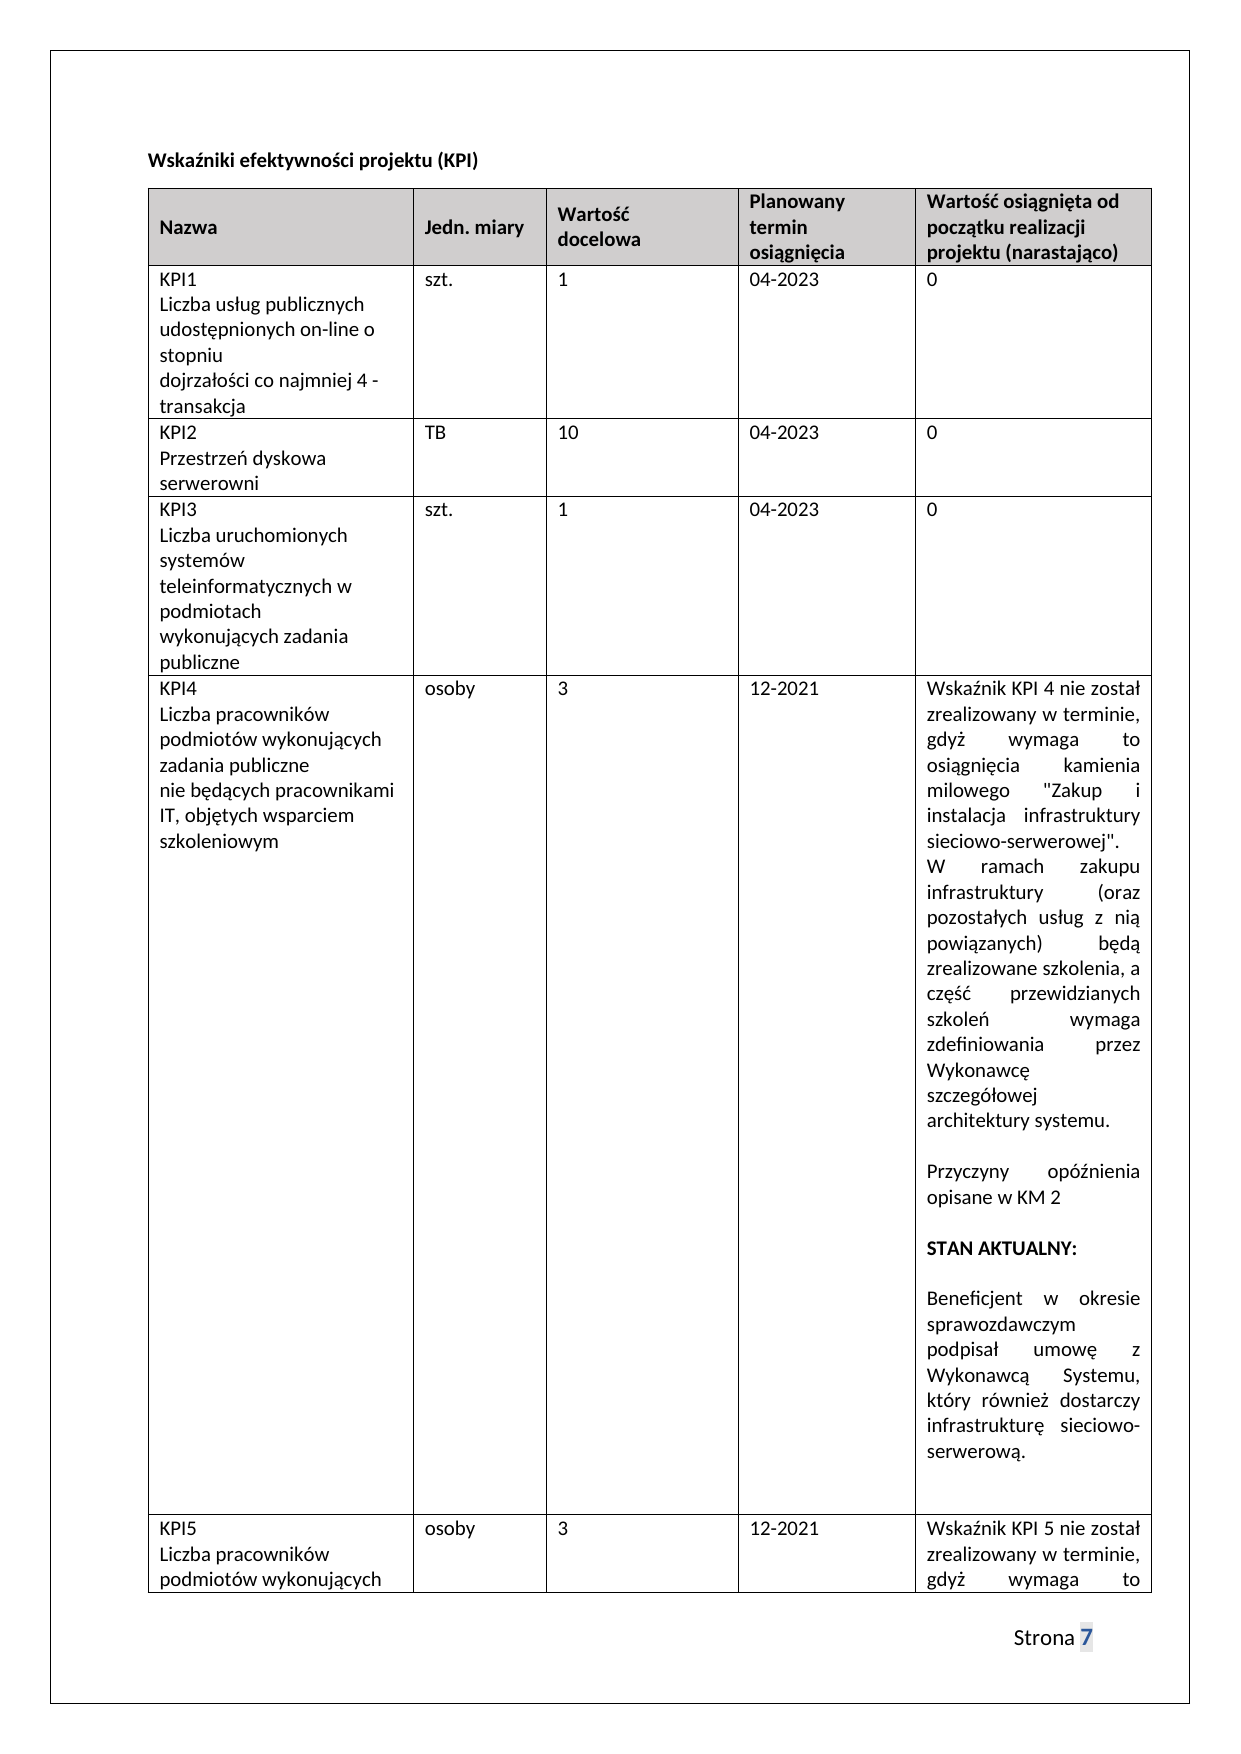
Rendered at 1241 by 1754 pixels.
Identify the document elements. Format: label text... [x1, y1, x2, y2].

table_cell szt. [414, 266, 546, 418]
table_header Jedn. miary [414, 189, 546, 265]
text Wskaźniki efektywności projektu (KPI) [148, 147, 1093, 173]
table_cell Wskaźnik KPI 4 nie został zrealizowany w terminie, gdyż wymaga to osiągnięcia kamienia milowego "Zakup i instalacja infrastruktury sieciowo-serwerowej". W ramach zakupu infrastruktury (oraz pozostałych usług z nią powiązanych) będą zrealizowane szkolenia, a część przewidzianych szkoleń wymaga zdefiniowania przez Wykonawcę szczegółowej architektury systemu. Przyczyny opóźnienia opisane w KM 2 STAN AKTUALNY: Beneficjent w okresie sprawozdawczym podpisał umowę z Wykonawcą Systemu, który również dostarczy infrastrukturę sieciowo-serwerową. [916, 676, 1151, 1514]
table_cell osoby [414, 676, 546, 1514]
table_header Wartość osiągnięta od początku realizacji projektu (narastająco) [916, 189, 1151, 265]
table_cell szt. [414, 497, 546, 674]
table_cell KPI4 Liczba pracowników podmiotów wykonujących zadania publiczne nie będących pracownikami IT, objętych wsparciem szkoleniowym [149, 676, 413, 1514]
table_header Planowany termin osiągnięcia [739, 189, 915, 265]
table_cell TB [414, 419, 546, 496]
table_cell 3 [547, 1515, 738, 1592]
table_cell KPI1 Liczba usług publicznych udostępnionych on-line o stopniu dojrzałości co najmniej 4 - transakcja [149, 266, 413, 418]
table_header Nazwa [149, 189, 413, 265]
table_cell KPI2 Przestrzeń dyskowa serwerowni [149, 419, 413, 496]
table_cell 3 [547, 676, 738, 1514]
table_header Wartość docelowa [547, 189, 738, 265]
table_cell KPI3 Liczba uruchomionych systemów teleinformatycznych w podmiotach wykonujących zadania publiczne [149, 497, 413, 674]
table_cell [149, 1515, 413, 1592]
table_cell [916, 1515, 1151, 1592]
table_cell 04-2023 [739, 497, 915, 674]
table_cell 12-2021 [739, 1515, 915, 1592]
table_cell osoby [414, 1515, 546, 1592]
table_cell 0 [916, 266, 1151, 418]
table_cell 0 [916, 497, 1151, 674]
table_cell 1 [547, 497, 738, 674]
table_cell 10 [547, 419, 738, 496]
table_cell 04-2023 [739, 266, 915, 418]
table_cell 12-2021 [739, 676, 915, 1514]
table_cell 0 [916, 419, 1151, 496]
table_cell 04-2023 [739, 419, 915, 496]
table_cell 1 [547, 266, 738, 418]
